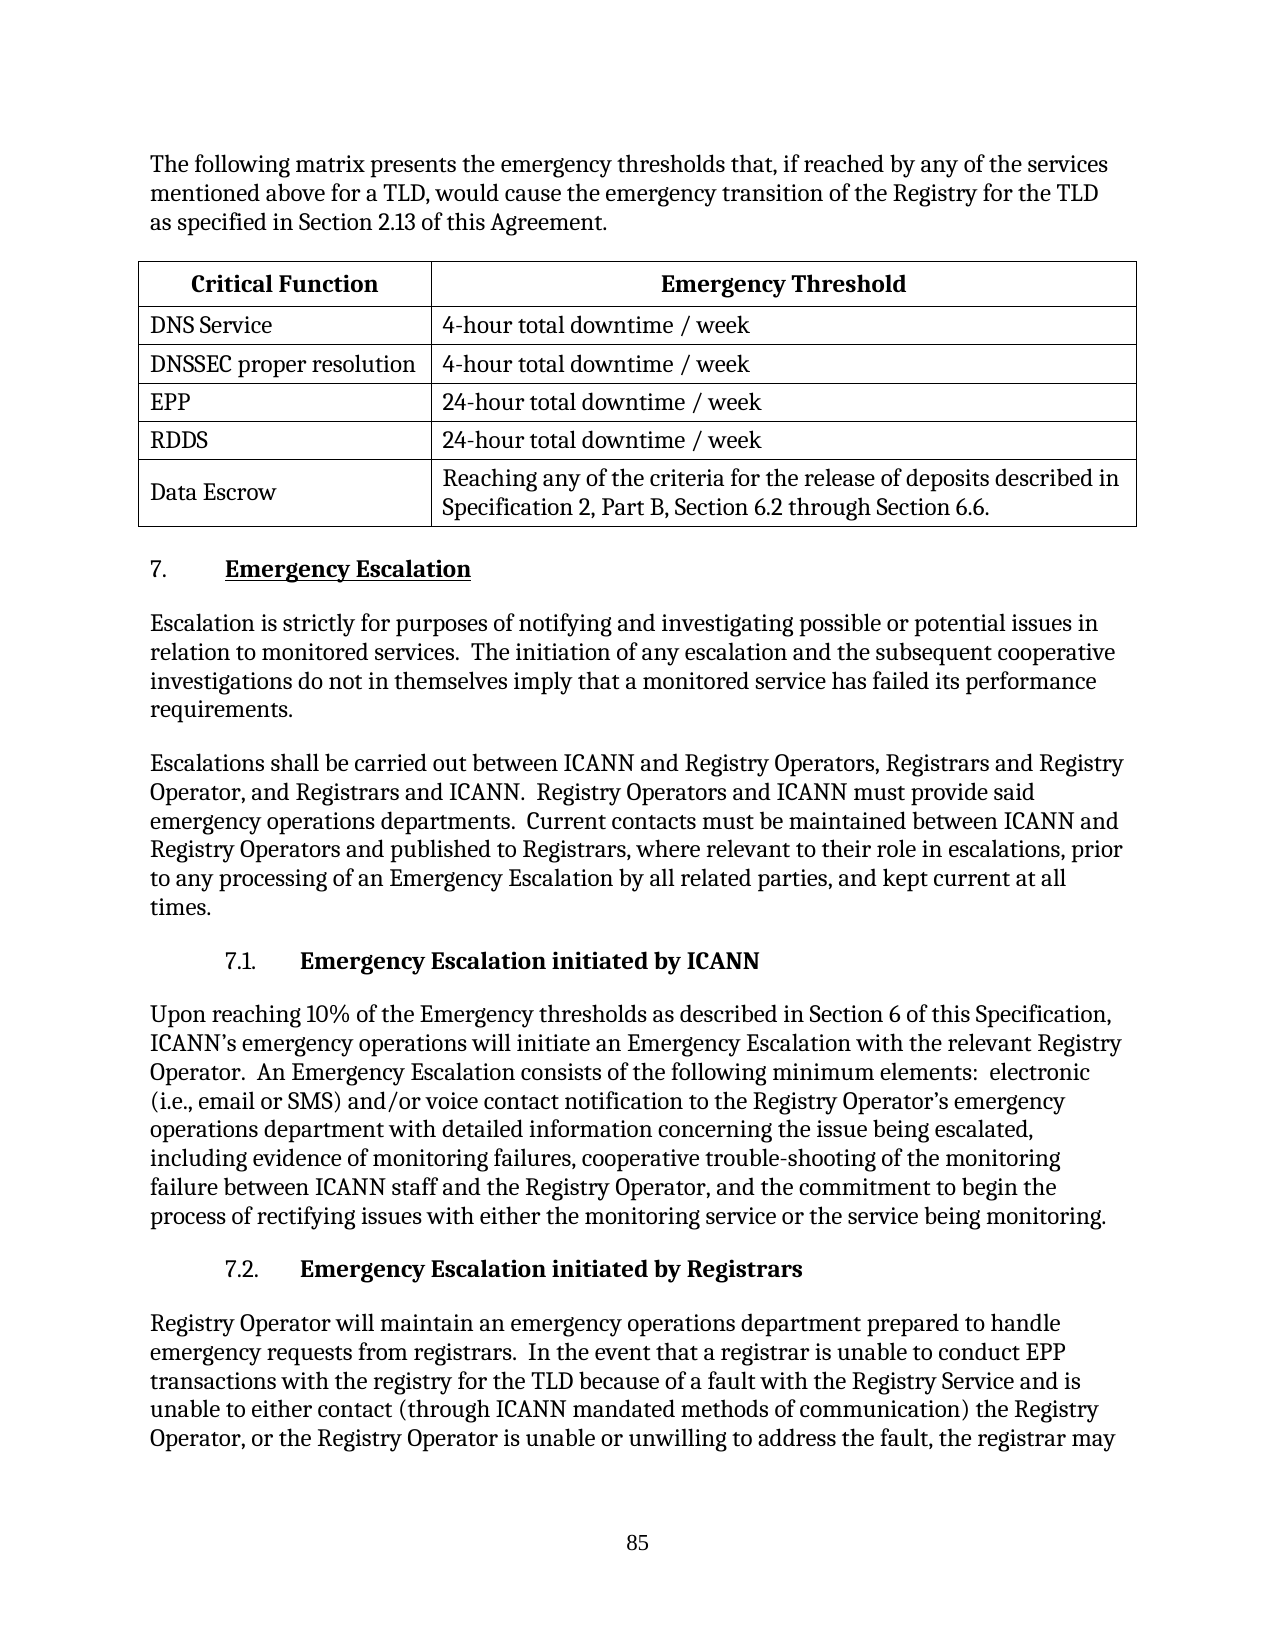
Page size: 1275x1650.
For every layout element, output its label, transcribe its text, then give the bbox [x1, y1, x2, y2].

table_cell Data Escrow [139, 460, 431, 526]
table_cell Reaching any of the criteria for the release of deposits described in Specification 2, Part B, Section 6.2 through Section 6.6. [432, 460, 1136, 526]
list Emergency Escalation initiated by Registrars [225, 1255, 1125, 1284]
text Escalation is strictly for purposes of notifying and investigating possible or potential issues in relation to monitored services. The initiation of any escalation and the subsequent cooperative investigations do not in themselves imply that a monitored service has failed its performance requirements. [150, 609, 1125, 724]
table_cell DNS Service [139, 307, 431, 344]
list Emergency Escalation [150, 555, 1125, 584]
list Emergency Escalation initiated by ICANN [225, 947, 1125, 975]
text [150, 1309, 1125, 1453]
table_cell 24-hour total downtime / week [432, 422, 1136, 459]
text The following matrix presents the emergency thresholds that, if reached by any of the services mentioned above for a TLD, would cause the emergency transition of the Registry for the TLD as specified in Section 2.13 of this Agreement. [150, 150, 1125, 236]
table_cell DNSSEC proper resolution [139, 345, 431, 382]
table_cell 24-hour total downtime / week [432, 384, 1136, 421]
table_cell 4-hour total downtime / week [432, 307, 1136, 344]
table_header Emergency Threshold [432, 262, 1136, 306]
text Escalations shall be carried out between ICANN and Registry Operators, Registrars and Registry Operator, and Registrars and ICANN. Registry Operators and ICANN must provide said emergency operations departments. Current contacts must be maintained between ICANN and Registry Operators and published to Registrars, where relevant to their role in escalations, prior to any processing of an Emergency Escalation by all related parties, and kept current at all times. [150, 749, 1125, 922]
table_header Critical Function [139, 262, 431, 306]
table_cell RDDS [139, 422, 431, 459]
table_cell EPP [139, 384, 431, 421]
text Upon reaching 10% of the Emergency thresholds as described in Section 6 of this Specification, ICANN’s emergency operations will initiate an Emergency Escalation with the relevant Registry Operator. An Emergency Escalation consists of the following minimum elements: electronic (i.e., email or SMS) and/or voice contact notification to the Registry Operator’s emergency operations department with detailed information concerning the issue being escalated, including evidence of monitoring failures, cooperative trouble-shooting of the monitoring failure between ICANN staff and the Registry Operator, and the commitment to begin the process of rectifying issues with either the monitoring service or the service being monitoring. [150, 1000, 1125, 1230]
table_cell 4-hour total downtime / week [432, 345, 1136, 382]
